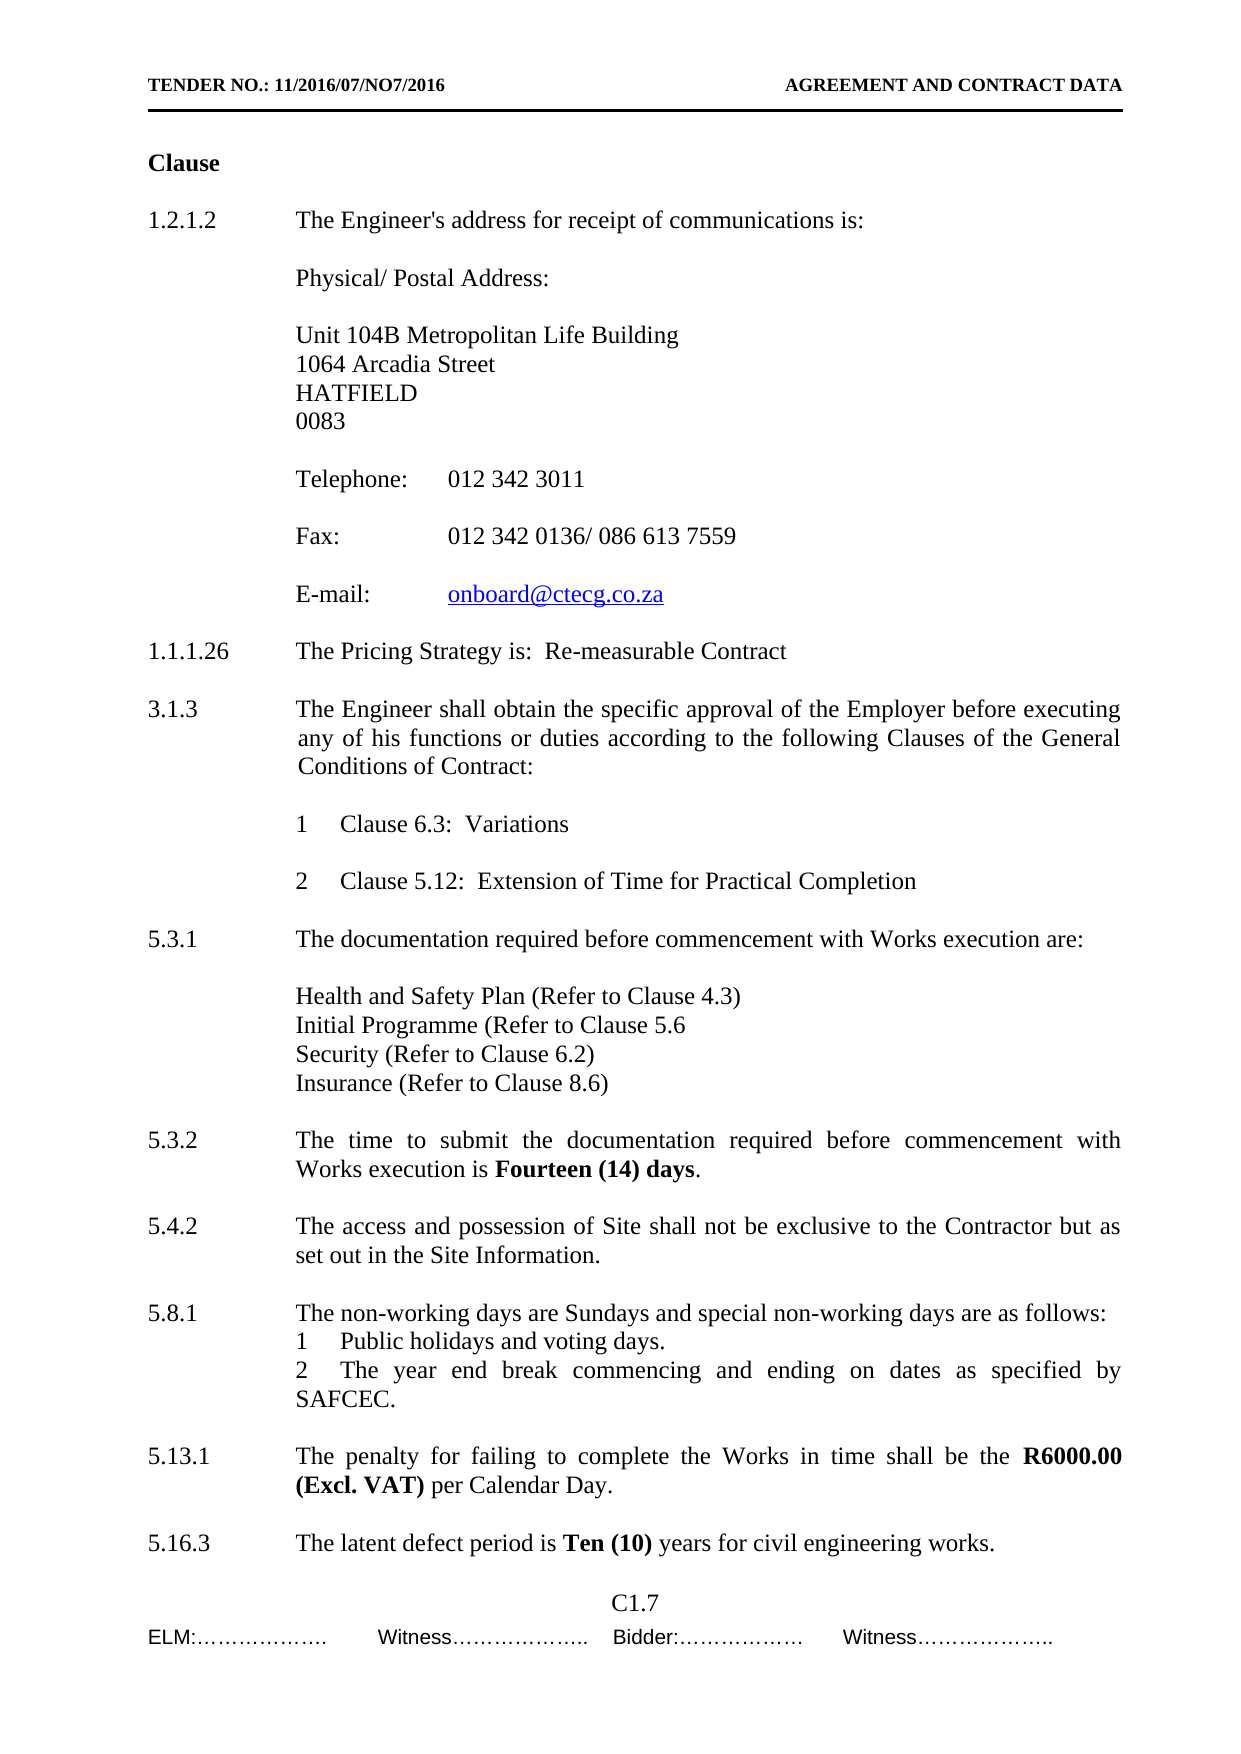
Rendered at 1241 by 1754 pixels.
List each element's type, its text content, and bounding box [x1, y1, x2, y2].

text Security (Refer to Clause 6.2) [148, 1039, 1122, 1068]
text Telephone: 012 342 3011 [295, 464, 1122, 493]
text E-mail: onboard@ctecg.co.za [295, 579, 1122, 608]
text 1 Public holidays and voting days. [148, 1326, 1122, 1355]
text 3.1.3 The Engineer shall obtain the specific approval of the Employer before executing any of his functions or duties according to the following Clauses of the General Conditions of Contract: [148, 694, 1122, 780]
text 5.8.1 The non-working days are Sundays and special non-working days are as follows: [148, 1298, 1122, 1326]
text 2 Clause 5.12: Extension of Time for Practical Completion [148, 866, 1122, 895]
text 2 The year end break commencing and ending on dates as specified by SAFCEC. [148, 1355, 1122, 1413]
text 5.4.2 The access and possession of Site shall not be exclusive to the Contractor but as set out in the Site Information. [148, 1211, 1122, 1269]
text Unit 104B Metropolitan Life Building [295, 320, 1122, 349]
text 5.13.1 The penalty for failing to complete the Works in time shall be the R6000.00 (Excl. VAT) per Calendar Day. [148, 1441, 1122, 1499]
text Insurance (Refer to Clause 8.6) [148, 1068, 1122, 1096]
text Initial Programme (Refer to Clause 5.6 [148, 1010, 1122, 1039]
text 5.3.2 The time to submit the documentation required before commencement with Works execution is Fourteen (14) days. [148, 1125, 1122, 1183]
text Health and Safety Plan (Refer to Clause 4.3) [148, 981, 1122, 1010]
text 1 Clause 6.3: Variations [148, 809, 1122, 838]
text 1.1.1.26 The Pricing Strategy is: Re-measurable Contract [148, 636, 1122, 665]
text 1064 Arcadia Street [295, 349, 1122, 378]
text HATFIELD [295, 378, 1122, 406]
text Clause [148, 148, 1122, 176]
text 5.3.1 The documentation required before commencement with Works execution are: [148, 924, 1122, 953]
text 5.16.3 The latent defect period is Ten (10) years for civil engineering works. [148, 1528, 1122, 1556]
text 1.2.1.2 The Engineer's address for receipt of communications is: [148, 205, 1122, 234]
text Physical/ Postal Address: [295, 263, 1122, 291]
text 0083 [295, 406, 1122, 435]
text Fax: 012 342 0136/ 086 613 7559 [295, 521, 1122, 550]
